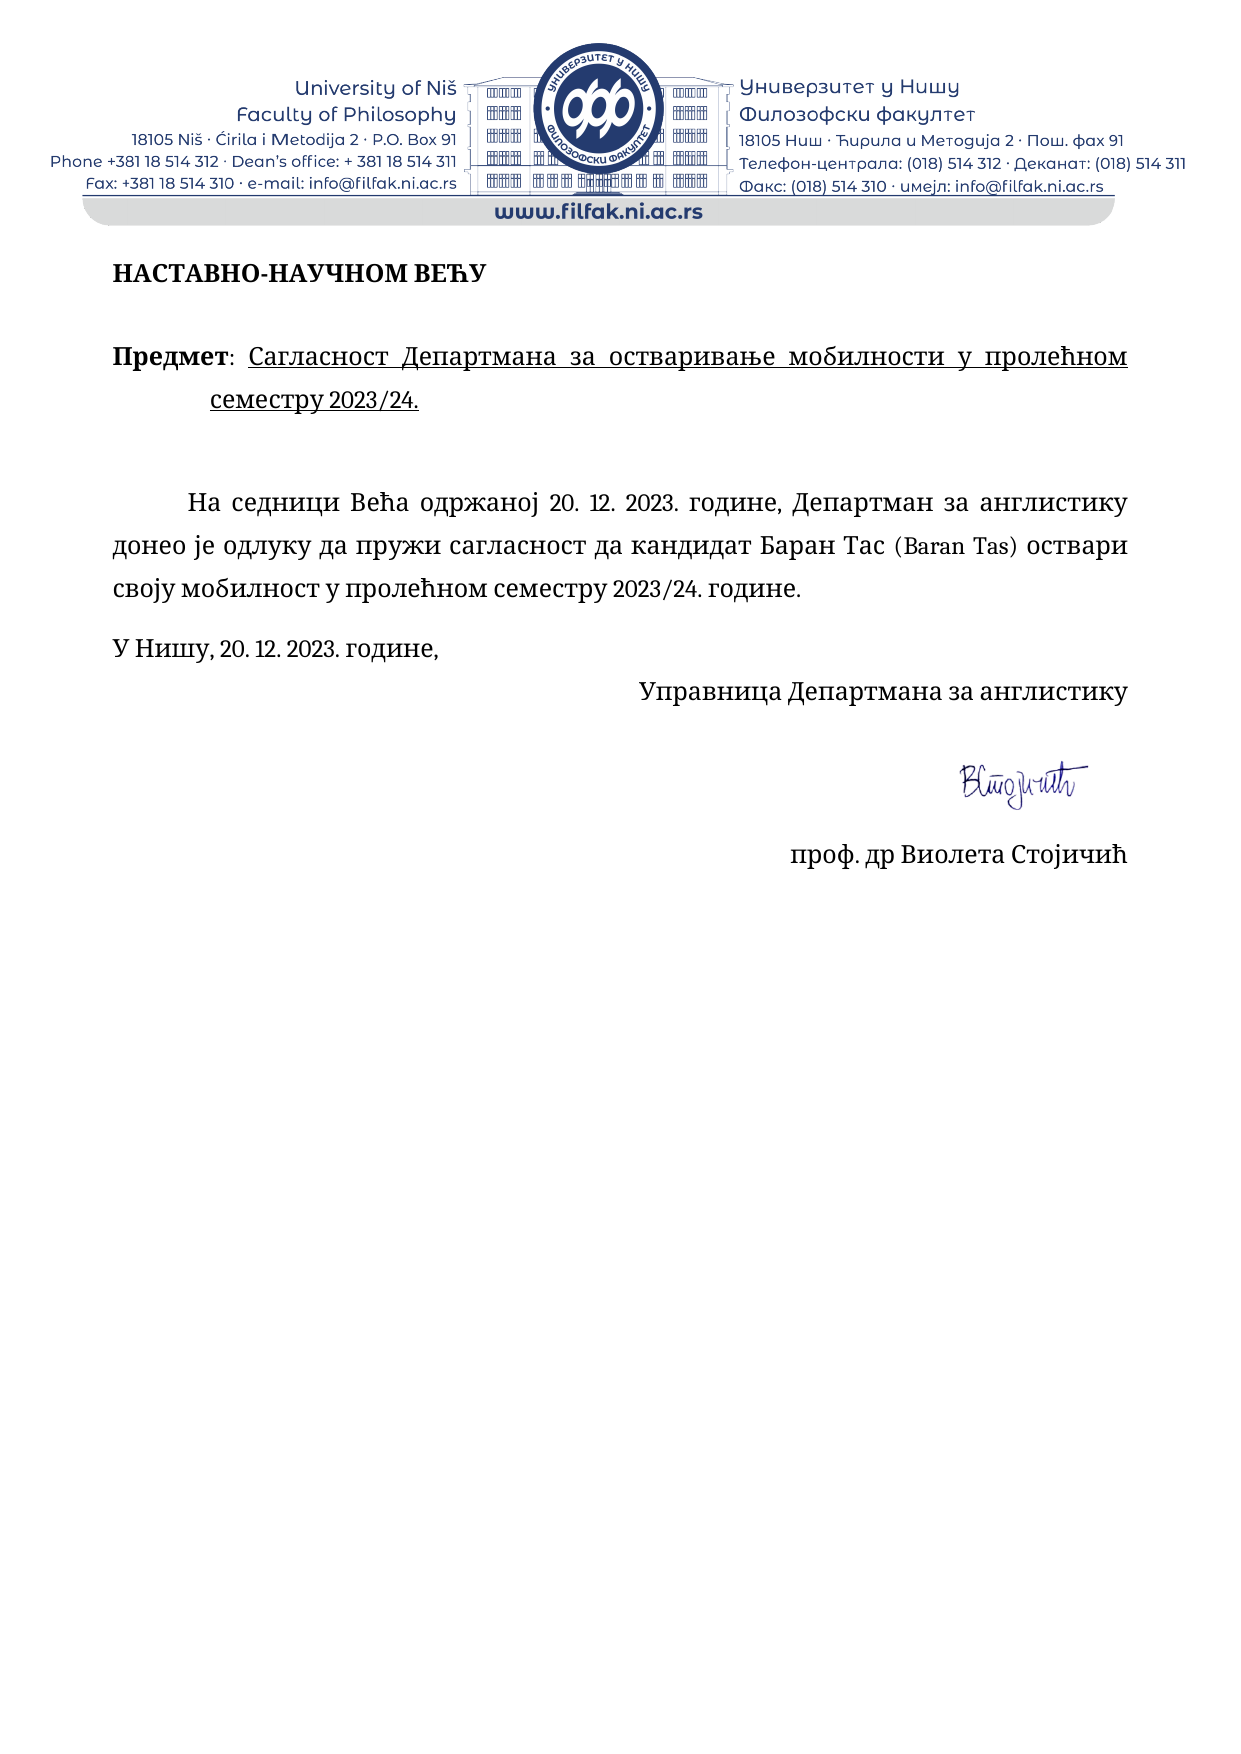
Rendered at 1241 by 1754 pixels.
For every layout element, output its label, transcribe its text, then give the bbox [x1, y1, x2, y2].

picture [925, 720, 1129, 827]
text проф. др Виолета Стојичић [112, 841, 1128, 870]
text У Нишу, 20. 12. 2023. године, [112, 634, 1128, 663]
text Предмет: Сагласност Департмана за остваривање мобилности у пролећном семестру 2023/24. [112, 342, 1128, 414]
text НАСТАВНО-НАУЧНОМ ВЕЋУ [112, 260, 1128, 289]
picture [29, 41, 1211, 227]
text На седници Већа одржаној 20. 12. 2023. године, Департман за англистику донео је одлуку да пружи сагласност да кандидат Баран Тас (Baran Tas) оствари своју мобилност у пролећном семестру 2023/24. године. [112, 488, 1128, 603]
text Управница Департмана за англистику [112, 678, 1128, 706]
